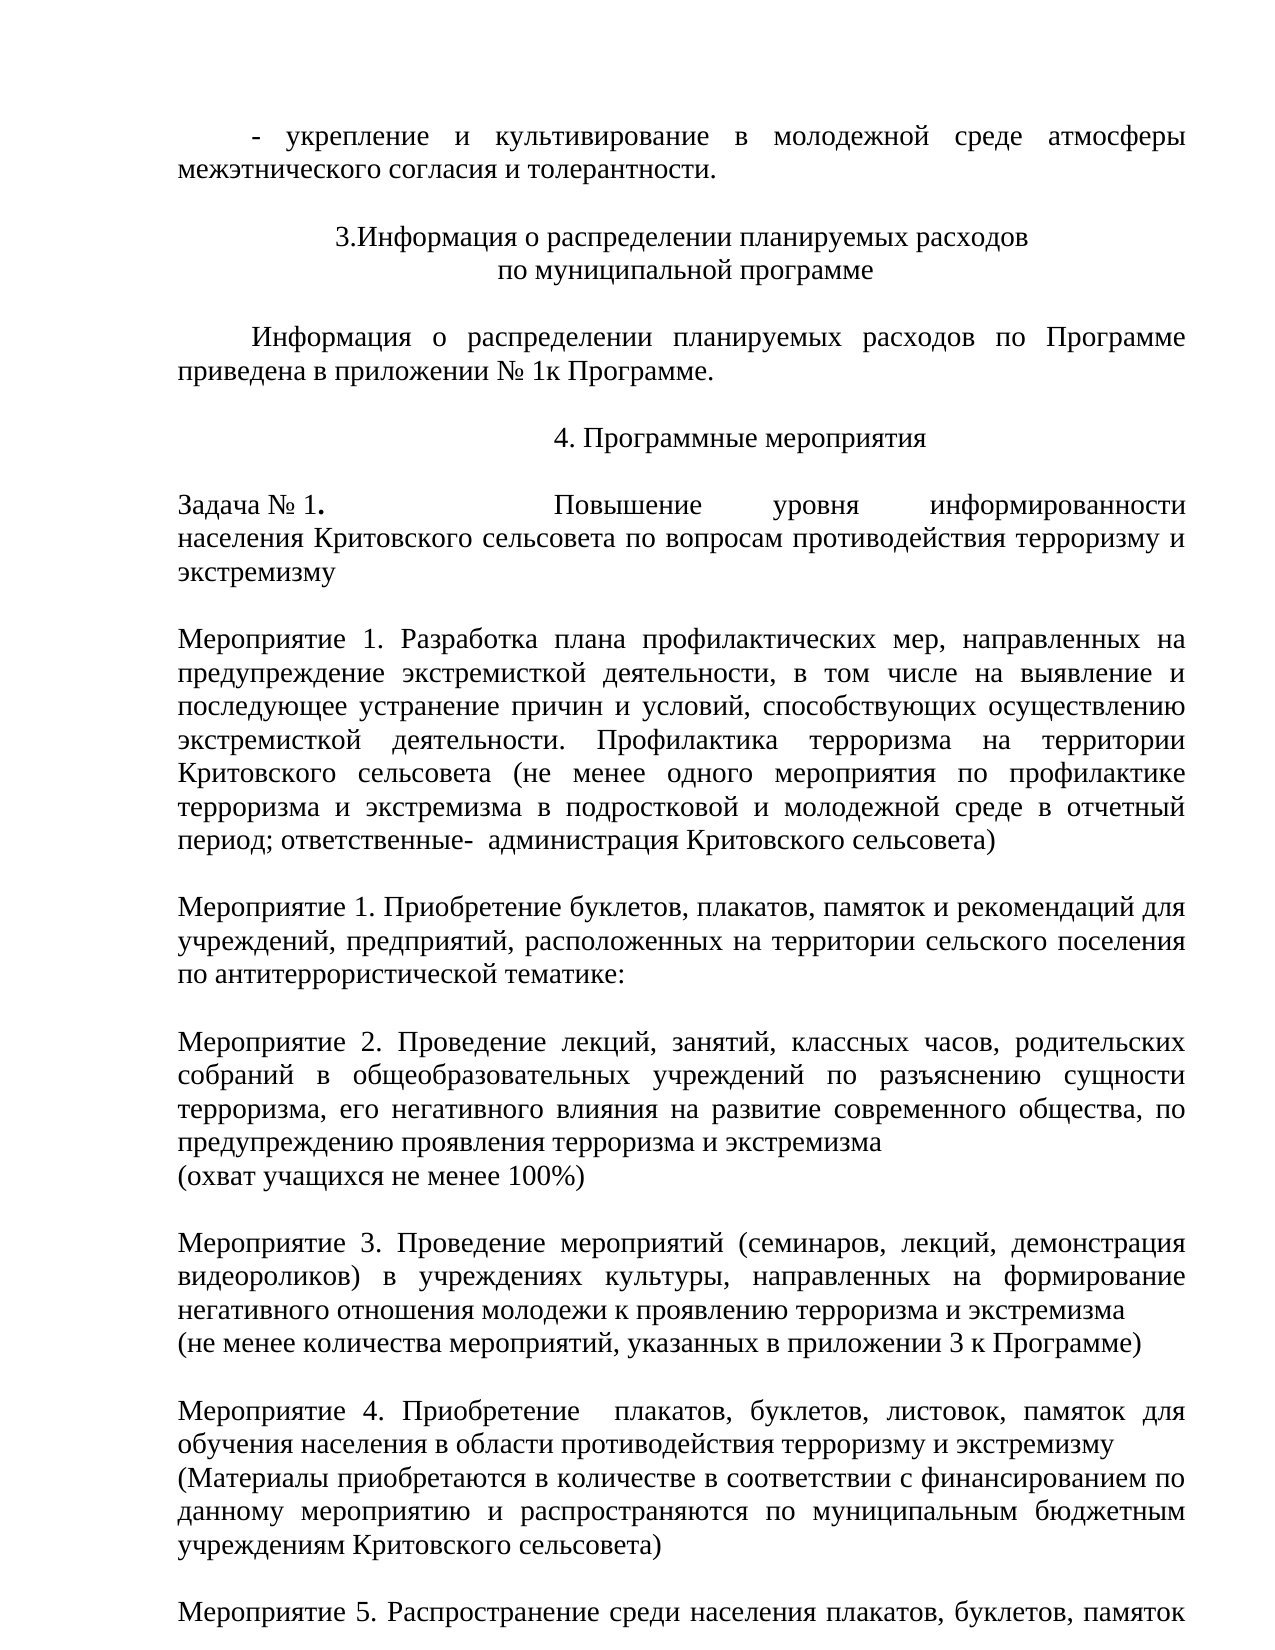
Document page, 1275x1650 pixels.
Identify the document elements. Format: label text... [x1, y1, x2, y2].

text (не менее количества мероприятий, указанных в приложении 3 к Программе) [177, 1326, 1186, 1359]
text по муниципальной программе [177, 252, 1186, 286]
text 4. Программные мероприятия [177, 420, 1186, 453]
text Мероприятие 1. Приобретение буклетов, плакатов, памяток и рекомендаций для учреждений, предприятий, расположенных на территории сельского поселения по антитеррористической тематике: [177, 889, 1186, 990]
text 3.Информация о распределении планируемых расходов [177, 219, 1186, 252]
text (охват учащихся не менее 100%) [177, 1158, 1186, 1191]
text Задача № 1. Повышение уровня информированности населения Критовского сельсовета по вопросам противодействия терроризму и экстремизму [177, 487, 1186, 588]
text Мероприятие 2. Проведение лекций, занятий, классных часов, родительских собраний в общеобразовательных учреждений по разъяснению сущности терроризма, его негативного влияния на развитие современного общества, по предупреждению проявления терроризма и экстремизма [177, 1024, 1186, 1158]
text Мероприятие 3. Проведение мероприятий (семинаров, лекций, демонстрация видеороликов) в учреждениях культуры, направленных на формирование негативного отношения молодежи к проявлению терроризма и экстремизма [177, 1225, 1186, 1326]
text Мероприятие 4. Приобретение плакатов, буклетов, листовок, памяток для обучения населения в области противодействия терроризму и экстремизму [177, 1393, 1186, 1460]
text Мероприятие 1. Разработка плана профилактических мер, направленных на предупреждение экстремисткой деятельности, в том числе на выявление и последующее устранение причин и условий, способствующих осуществлению экстремисткой деятельности. Профилактика терроризма на территории Критовского сельсовета (не менее одного мероприятия по профилактике терроризма и экстремизма в подростковой и молодежной среде в отчетный период; ответственные- администрация Критовского сельсовета) [177, 621, 1186, 856]
text - укрепление и культивирование в молодежной среде атмосферы межэтнического согласия и толерантности. [177, 118, 1186, 185]
text (Материалы приобретаются в количестве в соответствии с финансированием по данному мероприятию и распространяются по муниципальным бюджетным учреждениям Критовского сельсовета) [177, 1460, 1186, 1560]
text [177, 1594, 1186, 1627]
text Информация о распределении планируемых расходов по Программе приведена в приложении № 1к Программе. [177, 319, 1186, 386]
